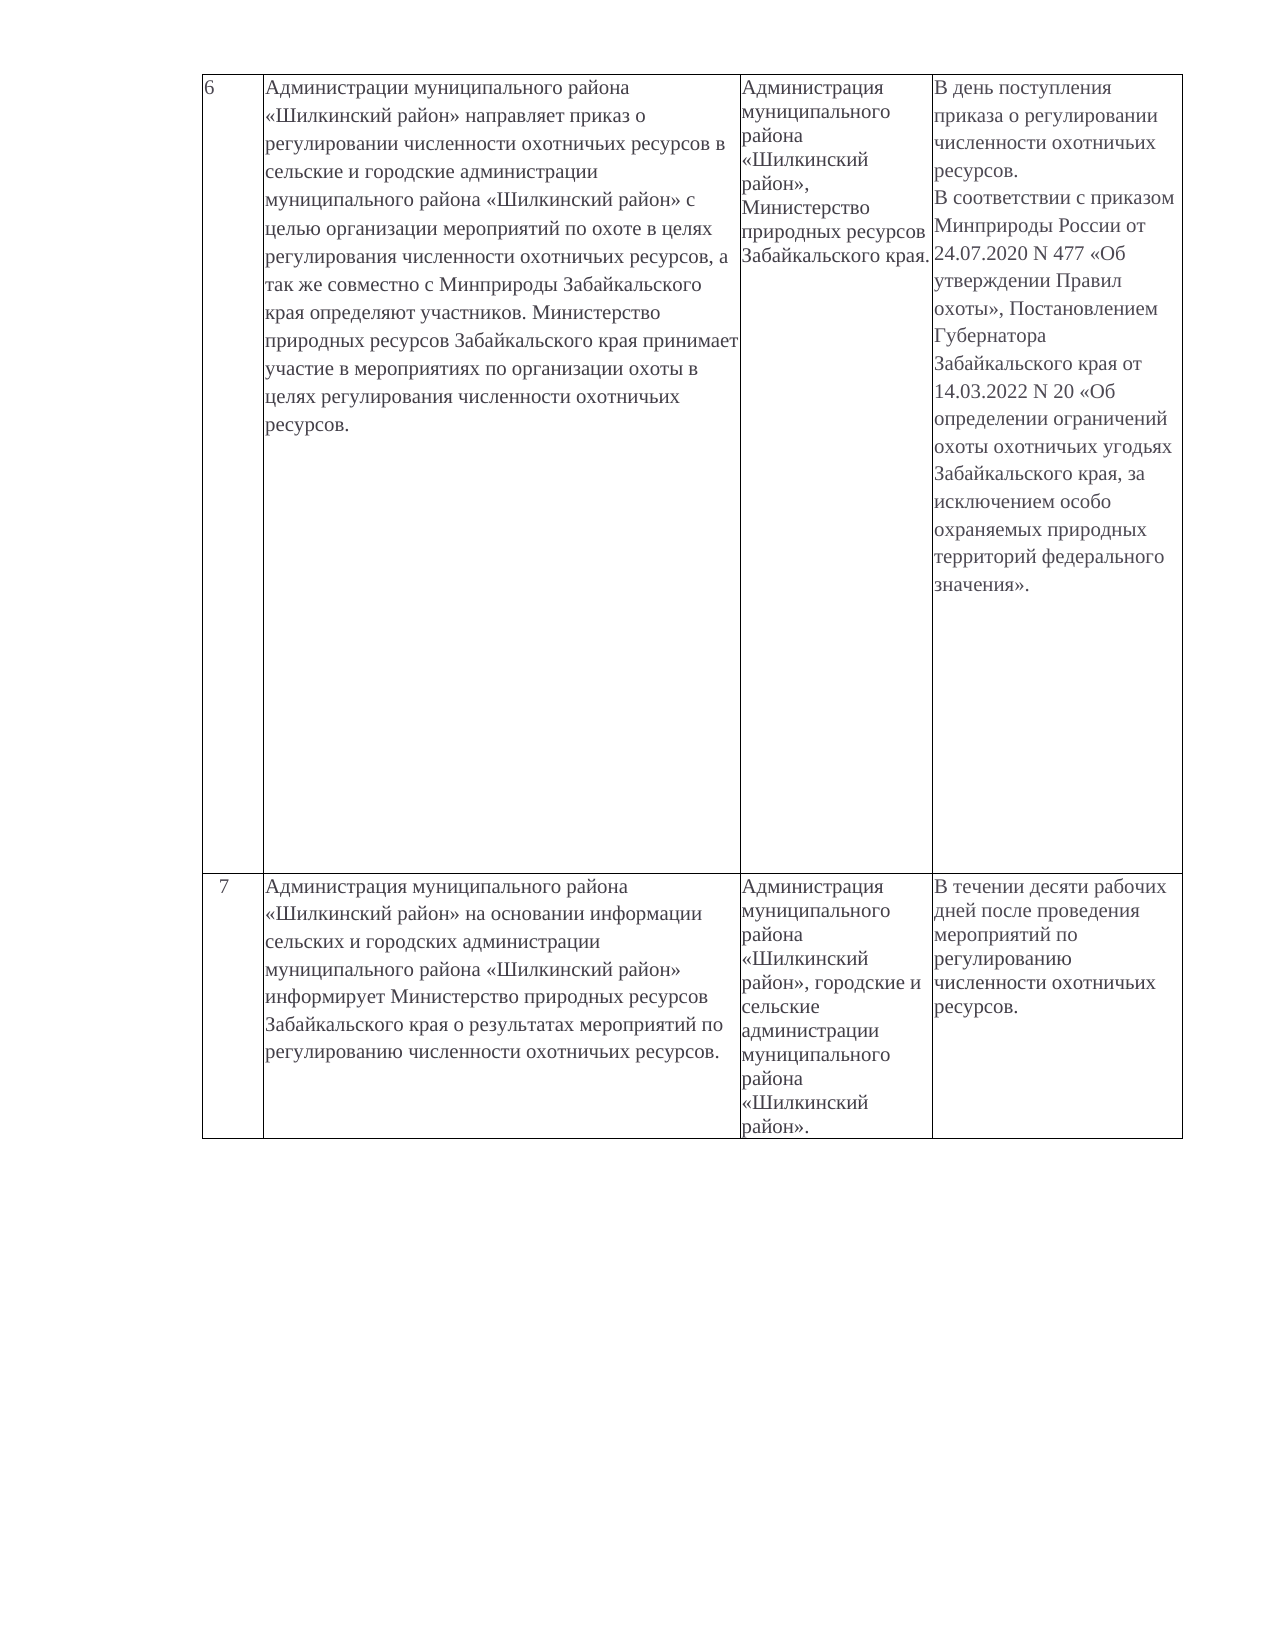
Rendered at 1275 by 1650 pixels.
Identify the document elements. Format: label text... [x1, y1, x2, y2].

table_cell Администрация муниципального района «Шилкинский район», городские и сельские администрации муниципального района «Шилкинский район». [741, 874, 932, 1138]
table_header Администрации муниципального района «Шилкинский район» направляет приказ о регулировании численности охотничьих ресурсов в сельские и городские администрации муниципального района «Шилкинский район» с целью организации мероприятий по охоте в целях регулирования численности охотничьих ресурсов, а так же совместно с Минприроды Забайкальского края определяют участников. Министерство природных ресурсов Забайкальского края принимает участие в мероприятиях по организации охоты в целях регулирования численности охотничьих ресурсов. [264, 75, 740, 873]
table_cell В течении десяти рабочих дней после проведения мероприятий по регулированию численности охотничьих ресурсов. [933, 874, 1182, 1138]
table_header В день поступления приказа о регулировании численности охотничьих ресурсов. В соответствии с приказом Минприроды России от 24.07.2020 N 477 «Об утверждении Правил охоты», Постановлением Губернатора Забайкальского края от 14.03.2022 N 20 «Об определении ограничений охоты охотничьих угодьях Забайкальского края, за исключением особо охраняемых природных территорий федерального значения». [933, 75, 1182, 873]
table_header 6 [203, 75, 263, 873]
table_header Администрация муниципального района «Шилкинский район», Министерство природных ресурсов Забайкальского края. [741, 75, 932, 873]
table_cell Администрация муниципального района «Шилкинский район» на основании информации сельских и городских администрации муниципального района «Шилкинский район» информирует Министерство природных ресурсов Забайкальского края о результатах мероприятий по регулированию численности охотничьих ресурсов. [264, 874, 740, 1138]
table_cell 7 [203, 874, 263, 1138]
